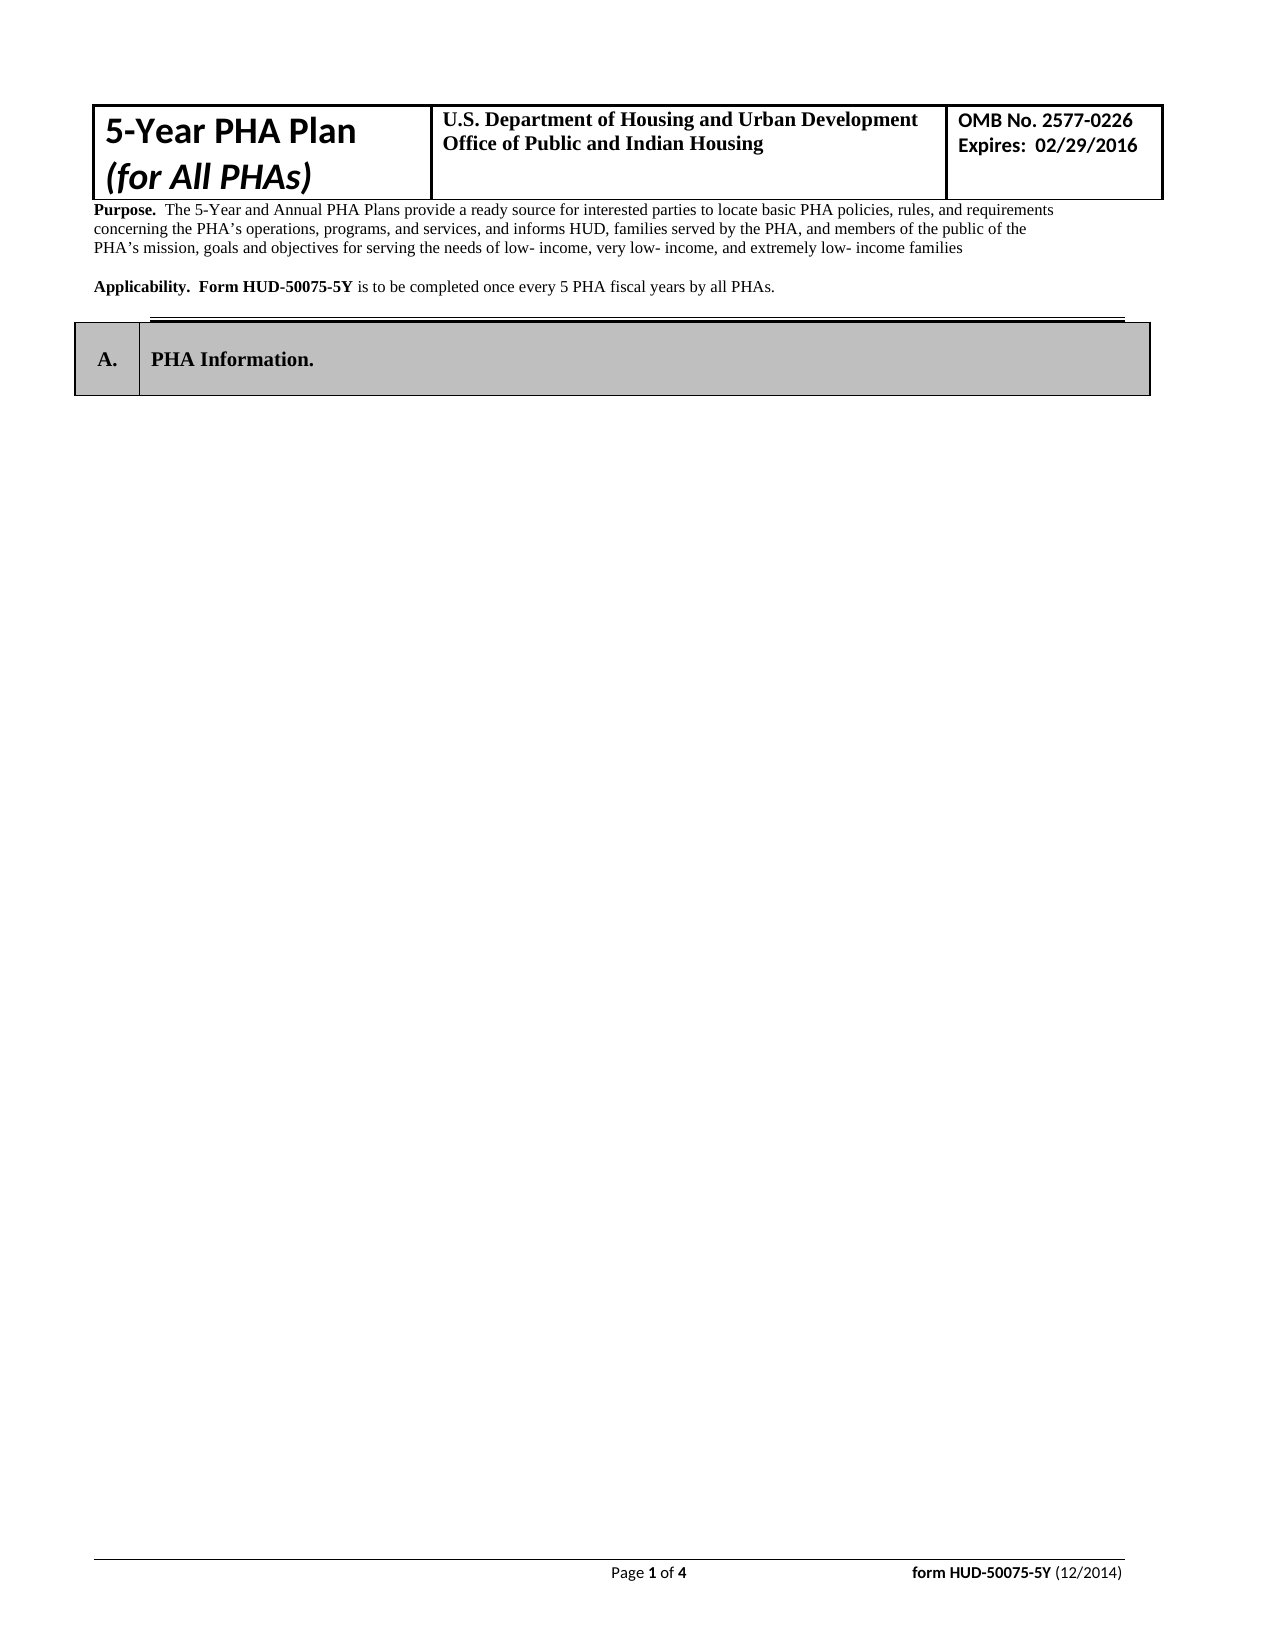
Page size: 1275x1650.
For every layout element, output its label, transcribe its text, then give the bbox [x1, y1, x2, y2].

table_header A. [76, 323, 139, 395]
table_header PHA Information. [140, 323, 1149, 395]
